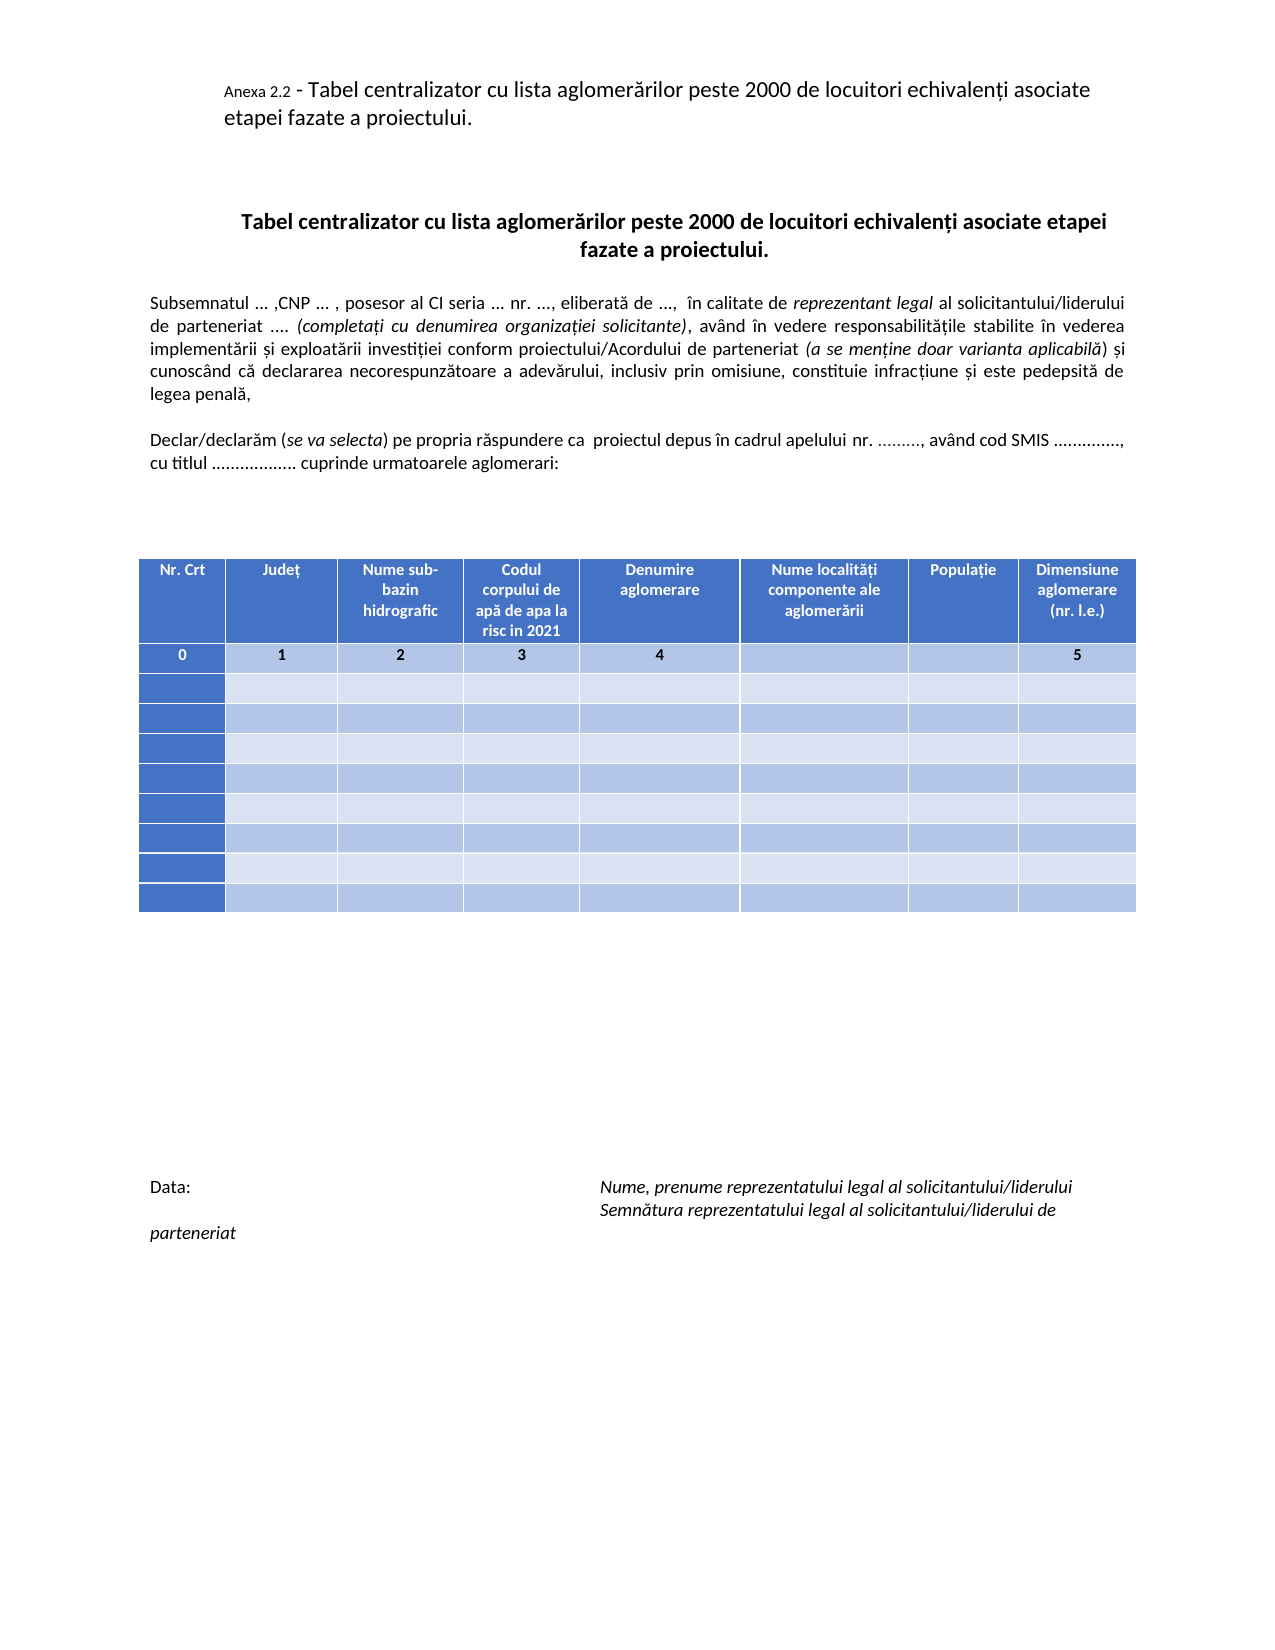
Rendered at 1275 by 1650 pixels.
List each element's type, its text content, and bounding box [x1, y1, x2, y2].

table_header Dimensiune aglomerare (nr. l.e.) [1019, 559, 1136, 643]
table_header Nume sub-bazin hidrografic [338, 559, 463, 643]
table_cell [741, 884, 908, 912]
table_cell 3 [464, 644, 579, 673]
table_cell [909, 824, 1018, 852]
text Data: Nume, prenume reprezentatului legal al solicitantului/liderului [150, 1176, 1125, 1199]
table_cell [139, 794, 225, 823]
table_cell [580, 734, 739, 763]
table_cell [1019, 884, 1136, 912]
table_cell [338, 794, 463, 823]
table_cell [909, 764, 1018, 793]
table_cell [909, 674, 1018, 703]
table_cell [909, 794, 1018, 823]
table_cell [741, 794, 908, 823]
table_cell [338, 884, 463, 912]
table_cell [909, 884, 1018, 912]
table_cell [464, 734, 579, 763]
table_cell [338, 674, 463, 703]
table_cell [1019, 704, 1136, 733]
table_cell [580, 854, 739, 882]
table_cell [139, 824, 225, 852]
table_cell [139, 674, 225, 703]
table_cell [909, 854, 1018, 882]
text Semnătura reprezentatului legal al solicitantului/liderului de parteneriat [150, 1199, 1125, 1244]
table_cell [139, 884, 225, 912]
table_cell [741, 644, 908, 673]
table_cell [338, 704, 463, 733]
table_header Județ [226, 559, 337, 643]
table_cell [338, 854, 463, 882]
text Tabel centralizator cu lista aglomerărilor peste 2000 de locuitori echivalenți asociate etapei fazate a proiectului. [224, 207, 1125, 263]
table_cell [580, 824, 739, 852]
table_cell [464, 764, 579, 793]
table_cell [464, 704, 579, 733]
table_cell [909, 644, 1018, 673]
table_cell [909, 734, 1018, 763]
table_cell [909, 704, 1018, 733]
table_cell [1019, 734, 1136, 763]
table_header Nr. Crt [139, 559, 225, 643]
table_cell [464, 824, 579, 852]
table_cell [741, 674, 908, 703]
table_cell [139, 764, 225, 793]
text Declar/declarăm (se va selecta) pe propria răspundere ca proiectul depus în cadrul apelului nr. ........., având cod SMIS .............., cu titlul .................. cuprinde urmatoarele aglomerari: [150, 428, 1125, 474]
table_cell [580, 794, 739, 823]
table_cell [580, 884, 739, 912]
table_cell 5 [1019, 644, 1136, 673]
table_cell [226, 704, 337, 733]
table_cell [226, 674, 337, 703]
table_cell [464, 884, 579, 912]
table_cell [1019, 674, 1136, 703]
table_header Populație [909, 559, 1018, 643]
table_cell [226, 854, 337, 882]
table_header Codul corpului de apă de apa la risc in 2021 [464, 559, 579, 643]
table_cell [226, 794, 337, 823]
table_cell [741, 854, 908, 882]
table_cell [580, 764, 739, 793]
table_cell 4 [580, 644, 739, 673]
table_cell [464, 794, 579, 823]
table_cell 1 [226, 644, 337, 673]
table_header Nume localități componente ale aglomerării [741, 559, 908, 643]
table_cell [464, 674, 579, 703]
table_cell [338, 824, 463, 852]
table_header Denumire aglomerare [580, 559, 739, 643]
table_cell [226, 734, 337, 763]
table_cell [139, 704, 225, 733]
table_cell [338, 734, 463, 763]
table_cell [139, 854, 225, 882]
table_cell 0 [139, 644, 225, 673]
table_cell [1019, 764, 1136, 793]
table_cell [741, 704, 908, 733]
table_cell [741, 824, 908, 852]
table_cell [226, 884, 337, 912]
table_cell [1019, 854, 1136, 882]
table_cell [580, 704, 739, 733]
table_cell [741, 734, 908, 763]
table_cell [226, 764, 337, 793]
table_cell [1019, 794, 1136, 823]
table_cell [741, 764, 908, 793]
table_cell [338, 764, 463, 793]
table_cell [226, 824, 337, 852]
table_cell [139, 734, 225, 763]
table_cell [1019, 824, 1136, 852]
text Subsemnatul ... ,CNP ... , posesor al CI seria ... nr. ..., eliberată de ..., în calitate de reprezentant legal al solicitantului/liderului de parteneriat .... (completaţi cu denumirea organizaţiei solicitante), avȃnd în vedere responsabilităţile stabilite în vederea implementării și exploatării investiţiei conform proiectului/Acordului de parteneriat (a se menţine doar varianta aplicabilă) și cunoscând că declararea necorespunzătoare a adevǎrului, inclusiv prin omisiune, constituie infracţiune şi este pedepsită de legea penală, [150, 291, 1125, 406]
table_cell [580, 674, 739, 703]
table_cell [464, 854, 579, 882]
table_cell 2 [338, 644, 463, 673]
